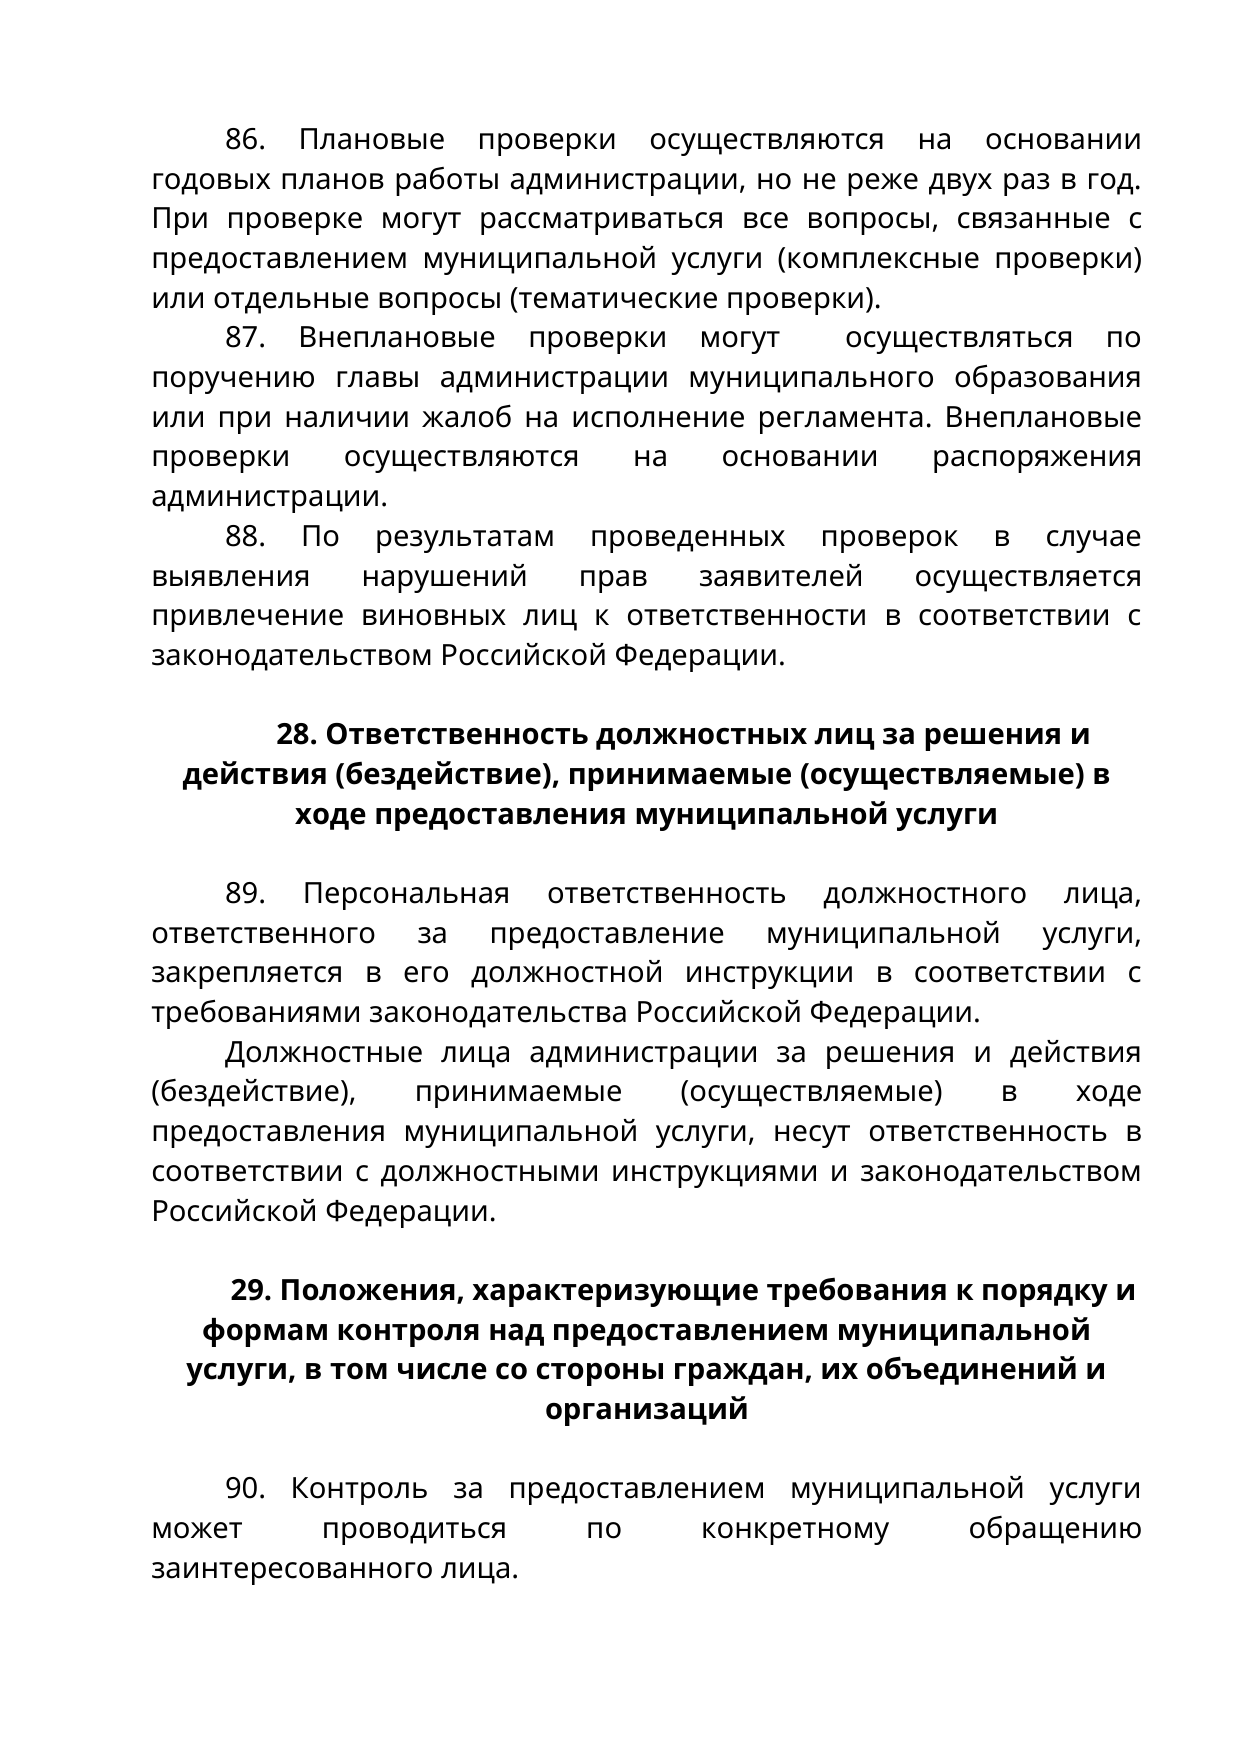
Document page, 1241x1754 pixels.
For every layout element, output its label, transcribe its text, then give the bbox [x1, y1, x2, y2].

text 87. Внеплановые проверки могут осуществляться по поручению главы администрации муниципального образования или при наличии жалоб на исполнение регламента. Внеплановые проверки осуществляются на основании распоряжения администрации. [151, 317, 1143, 515]
text 89. Персональная ответственность должностного лица, ответственного за предоставление муниципальной услуги, закрепляется в его должностной инструкции в соответствии с требованиями законодательства Российской Федерации. [151, 872, 1143, 1031]
text 88. По результатам проведенных проверок в случае выявления нарушений прав заявителей осуществляется привлечение виновных лиц к ответственности в соответствии с законодательством Российской Федерации. [151, 515, 1143, 674]
text Должностные лица администрации за решения и действия (бездействие), принимаемые (осуществляемые) в ходе предоставления муниципальной услуги, несут ответственность в соответствии с должностными инструкциями и законодательством Российской Федерации. [151, 1031, 1143, 1229]
text 86. Плановые проверки осуществляются на основании годовых планов работы администрации, но не реже двух раз в год. При проверке могут рассматриваться все вопросы, связанные с предоставлением муниципальной услуги (комплексные проверки) или отдельные вопросы (тематические проверки). [151, 118, 1143, 317]
text 90. Контроль за предоставлением муниципальной услуги может проводиться по конкретному обращению заинтересованного лица. [151, 1468, 1143, 1587]
text 29. Положения, характеризующие требования к порядку и формам контроля над предоставлением муниципальной услуги, в том числе со стороны граждан, их объединений и организаций [151, 1269, 1143, 1428]
text 28. Ответственность должностных лиц за решения и действия (бездействие), принимаемые (осуществляемые) в ходе предоставления муниципальной услуги [151, 713, 1143, 833]
